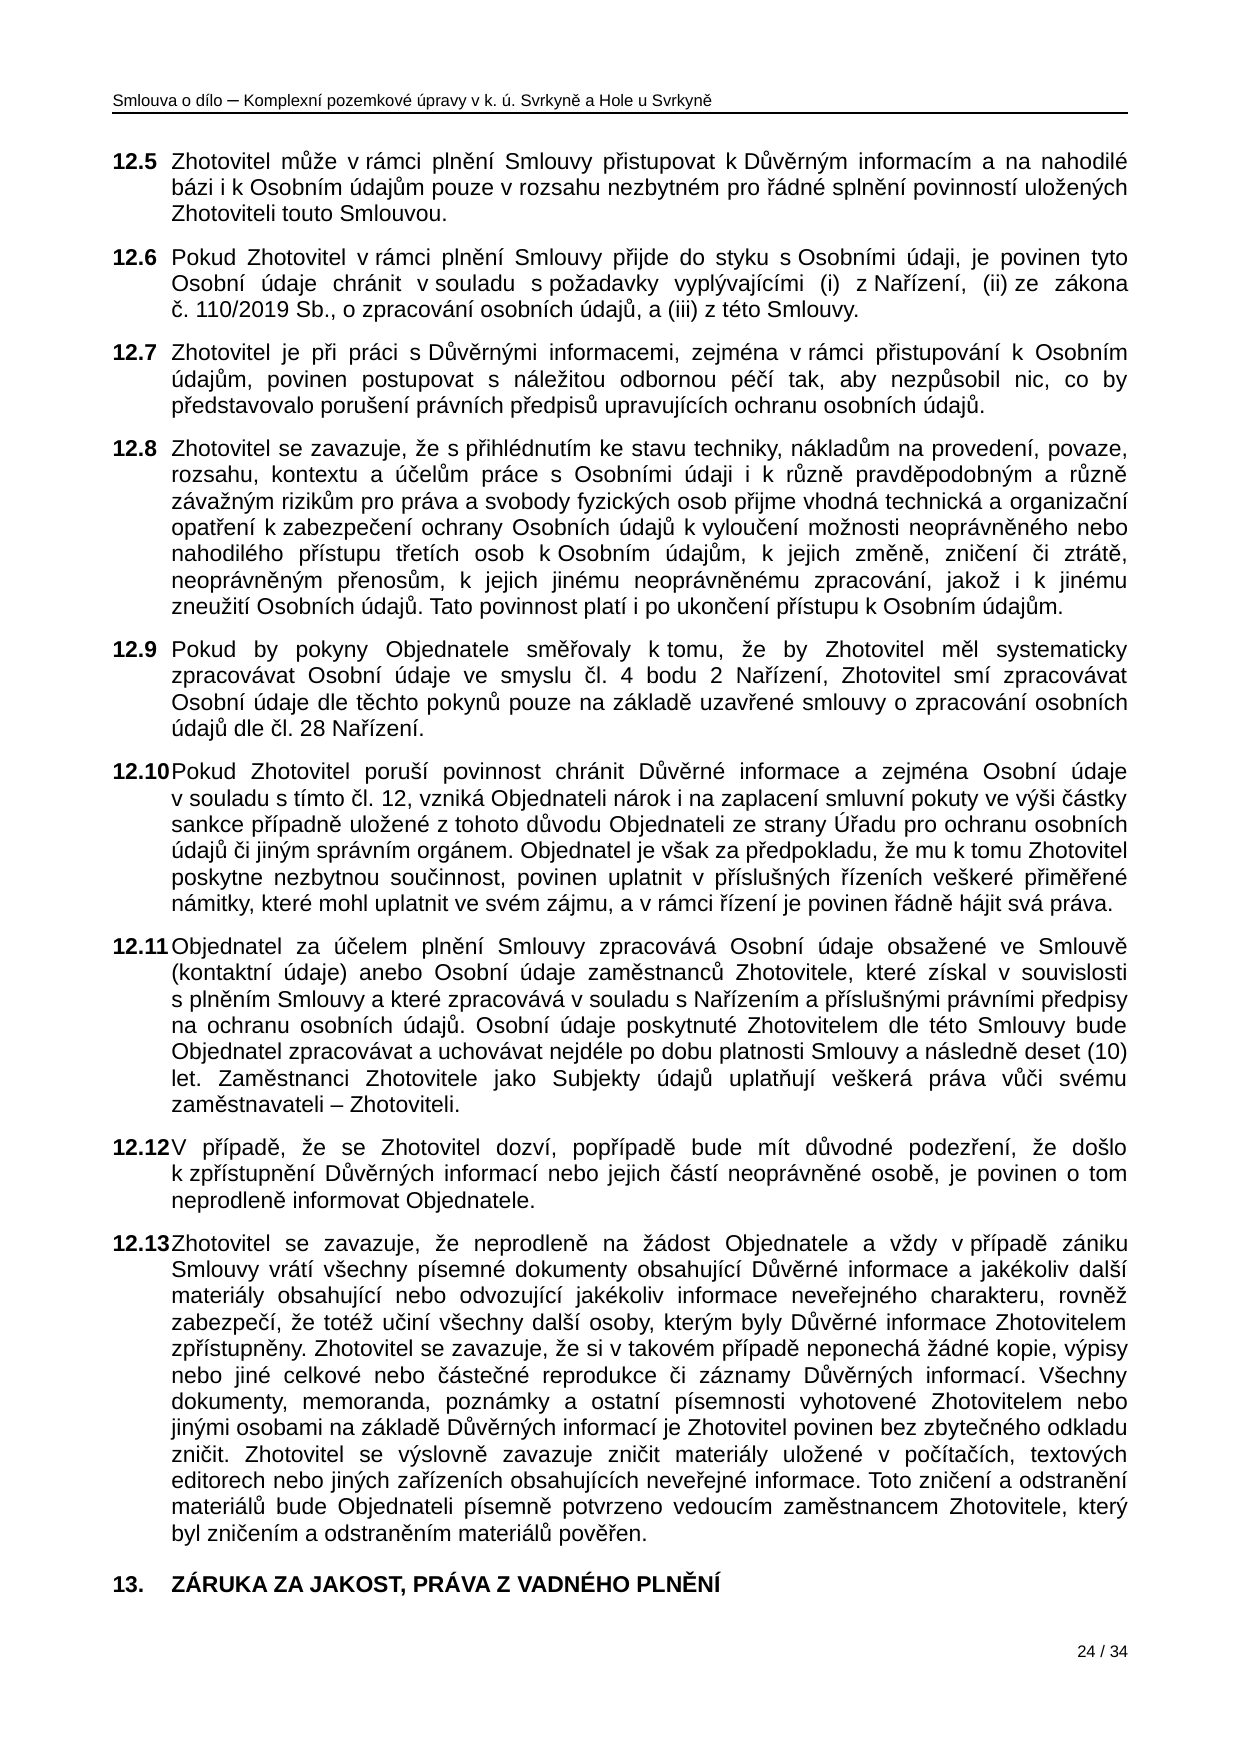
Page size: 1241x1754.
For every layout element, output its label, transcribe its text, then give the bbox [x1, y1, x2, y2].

text Zhotovitel je při práci s Důvěrnými informacemi, zejména v rámci přistupování k Osobním údajům, povinen postupovat s náležitou odbornou péčí tak, aby nezpůsobil nic, co by představovalo porušení právních předpisů upravujících ochranu osobních údajů. [112, 339, 1128, 418]
text Zhotovitel se zavazuje, že s přihlédnutím ke stavu techniky, nákladům na provedení, povaze, rozsahu, kontextu a účelům práce s Osobními údaji i k různě pravděpodobným a různě závažným rizikům pro práva a svobody fyzických osob přijme vhodná technická a organizační opatření k zabezpečení ochrany Osobních údajů k vyloučení možnosti neoprávněného nebo nahodilého přístupu třetích osob k Osobním údajům, k jejich změně, zničení či ztrátě, neoprávněným přenosům, k jejich jinému neoprávněnému zpracování, jakož i k jinému zneužití Osobních údajů. Tato povinnost platí i po ukončení přístupu k Osobním údajům. [112, 435, 1128, 619]
text Záruka za jakost, práva z vadného plnění [112, 1571, 1128, 1597]
text Zhotovitel může v rámci plnění Smlouvy přistupovat k Důvěrným informacím a na nahodilé bázi i k Osobním údajům pouze v rozsahu nezbytném pro řádné splnění povinností uložených Zhotoviteli touto Smlouvou. [112, 148, 1128, 227]
text Pokud Zhotovitel v rámci plnění Smlouvy přijde do styku s Osobními údaji, je povinen tyto Osobní údaje chránit v souladu s požadavky vyplývajícími (i) z Nařízení, (ii) ze zákona č. 110/2019 Sb., o zpracování osobních údajů, a (iii) z této Smlouvy. [112, 243, 1128, 322]
text Pokud by pokyny Objednatele směřovaly k tomu, že by Zhotovitel měl systematicky zpracovávat Osobní údaje ve smyslu čl. 4 bodu 2 Nařízení, Zhotovitel smí zpracovávat Osobní údaje dle těchto pokynů pouze na základě uzavřené smlouvy o zpracování osobních údajů dle čl. 28 Nařízení. [112, 636, 1128, 741]
text Pokud Zhotovitel poruší povinnost chránit Důvěrné informace a zejména Osobní údaje v souladu s tímto čl. 12, vzniká Objednateli nárok i na zaplacení smluvní pokuty ve výši částky sankce případně uložené z tohoto důvodu Objednateli ze strany Úřadu pro ochranu osobních údajů či jiným správním orgánem. Objednatel je však za předpokladu, že mu k tomu Zhotovitel poskytne nezbytnou součinnost, povinen uplatnit v příslušných řízeních veškeré přiměřené námitky, které mohl uplatnit ve svém zájmu, a v rámci řízení je povinen řádně hájit svá práva. [112, 758, 1128, 916]
text Objednatel za účelem plnění Smlouvy zpracovává Osobní údaje obsažené ve Smlouvě (kontaktní údaje) anebo Osobní údaje zaměstnanců Zhotovitele, které získal v souvislosti s plněním Smlouvy a které zpracovává v souladu s Nařízením a příslušnými právními předpisy na ochranu osobních údajů. Osobní údaje poskytnuté Zhotovitelem dle této Smlouvy bude Objednatel zpracovávat a uchovávat nejdéle po dobu platnosti Smlouvy a následně deset (10) let. Zaměstnanci Zhotovitele jako Subjekty údajů uplatňují veškerá práva vůči svému zaměstnavateli – Zhotoviteli. [112, 933, 1128, 1117]
text V případě, že se Zhotovitel dozví, popřípadě bude mít důvodné podezření, že došlo k zpřístupnění Důvěrných informací nebo jejich částí neoprávněné osobě, je povinen o tom neprodleně informovat Objednatele. [112, 1134, 1128, 1213]
text Zhotovitel se zavazuje, že neprodleně na žádost Objednatele a vždy v případě zániku Smlouvy vrátí všechny písemné dokumenty obsahující Důvěrné informace a jakékoliv další materiály obsahující nebo odvozující jakékoliv informace neveřejného charakteru, rovněž zabezpečí, že totéž učiní všechny další osoby, kterým byly Důvěrné informace Zhotovitelem zpřístupněny. Zhotovitel se zavazuje, že si v takovém případě neponechá žádné kopie, výpisy nebo jiné celkové nebo částečné reprodukce či záznamy Důvěrných informací. Všechny dokumenty, memoranda, poznámky a ostatní písemnosti vyhotovené Zhotovitelem nebo jinými osobami na základě Důvěrných informací je Zhotovitel povinen bez zbytečného odkladu zničit. Zhotovitel se výslovně zavazuje zničit materiály uložené v počítačích, textových editorech nebo jiných zařízeních obsahujících neveřejné informace. Toto zničení a odstranění materiálů bude Objednateli písemně potvrzeno vedoucím zaměstnancem Zhotovitele, který byl zničením a odstraněním materiálů pověřen. [112, 1230, 1128, 1546]
